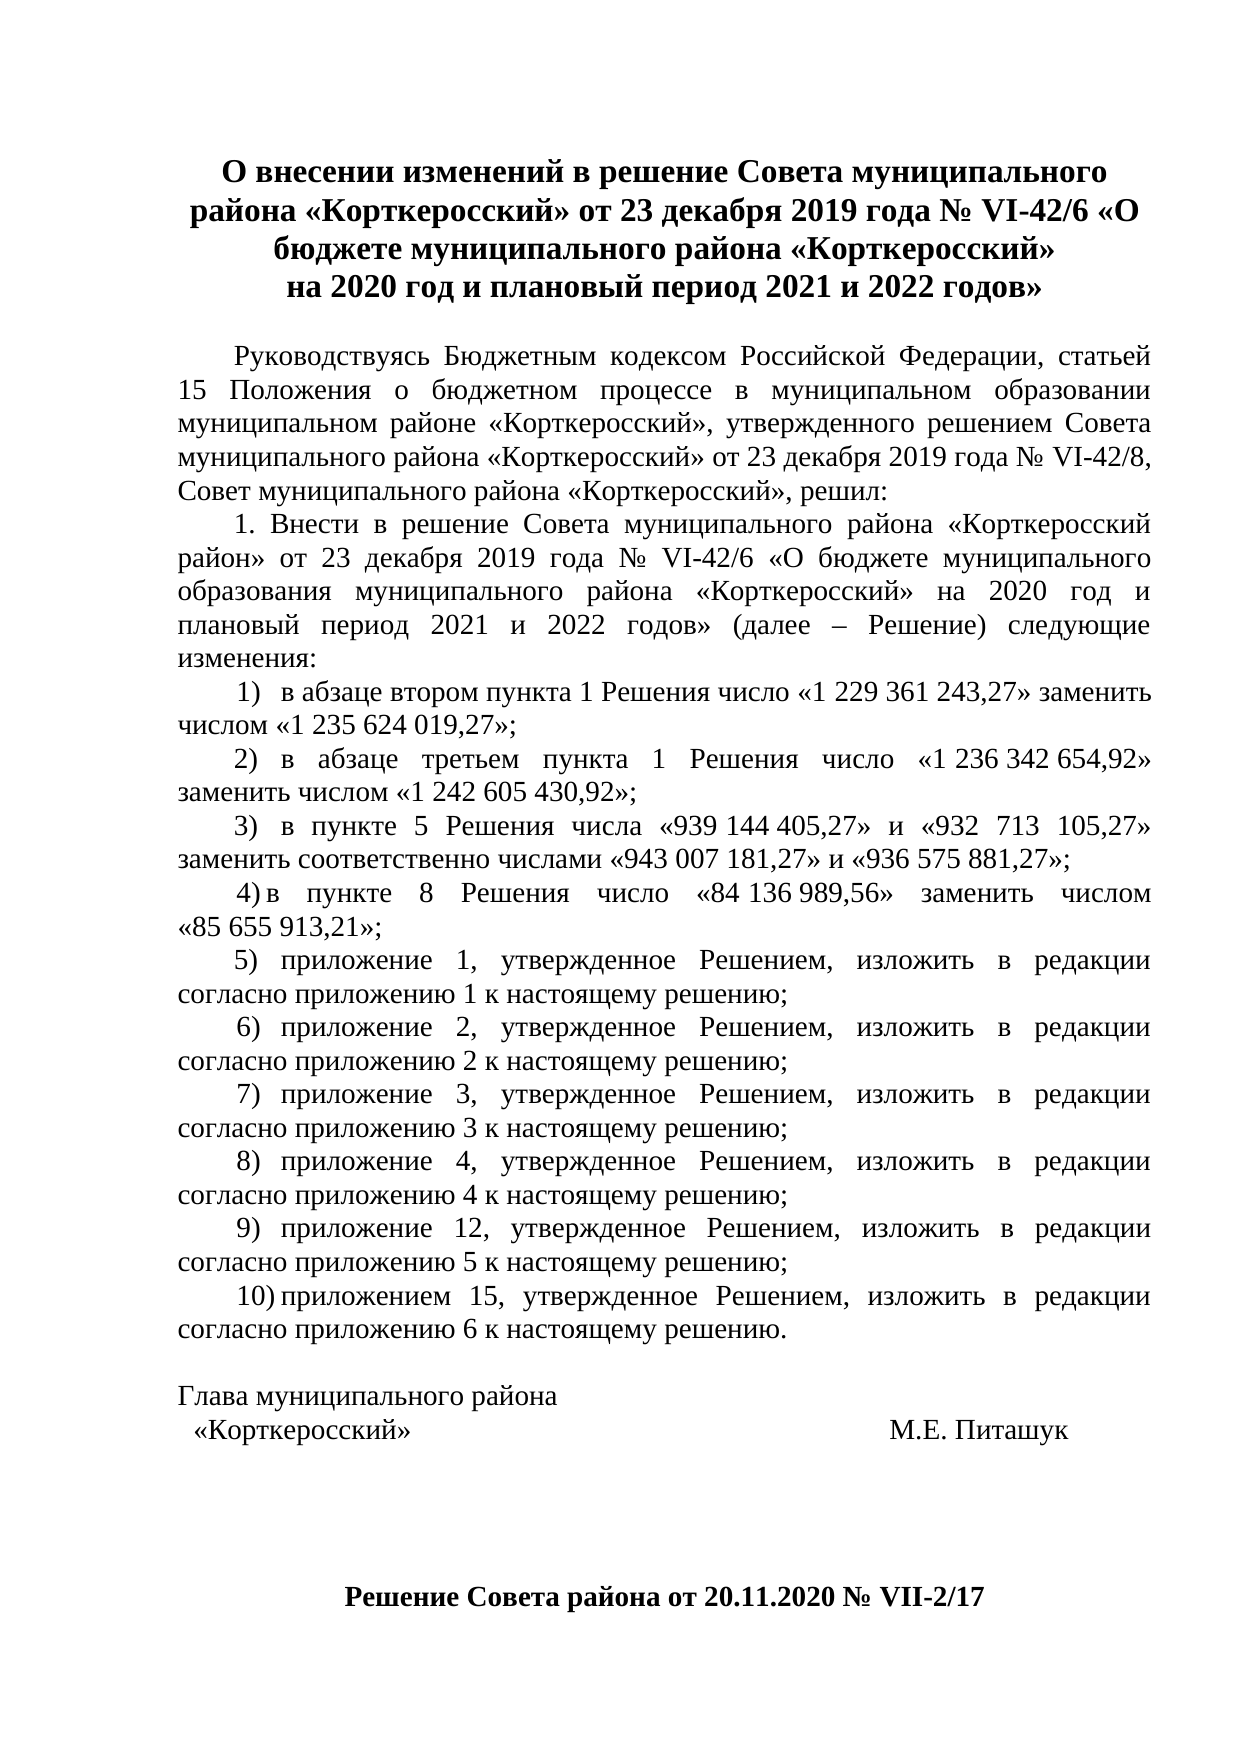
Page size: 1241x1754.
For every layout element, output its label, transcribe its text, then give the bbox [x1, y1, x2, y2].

text Руководствуясь Бюджетным кодексом Российской Федерации, статьей 15 Положения о бюджетном процессе в муниципальном образовании муниципальном районе «Корткеросский», утвержденного решением Совета муниципального района «Корткеросский» от 23 декабря 2019 года № VI-42/8, Совет муниципального района «Корткеросский», решил: [177, 338, 1152, 506]
text 1. Внести в решение Совета муниципального района «Корткеросский район» от 23 декабря 2019 года № VI-42/6 «О бюджете муниципального образования муниципального района «Корткеросский» на 2020 год и плановый период 2021 и 2022 годов» (далее – Решение) следующие изменения: [177, 506, 1152, 674]
subtitle Глава муниципального района [177, 1378, 1152, 1412]
list приложение 3, утвержденное Решением, изложить в редакции согласно приложению 3 к настоящему решению; [177, 1076, 1152, 1143]
subtitle «Корткеросский» М.Е. Питашук [177, 1412, 1152, 1479]
list в абзаце третьем пункта 1 Решения число «1 236 342 654,92» заменить числом «1 242 605 430,92»; [177, 741, 1152, 808]
list приложение 1, утвержденное Решением, изложить в редакции согласно приложению 1 к настоящему решению; [177, 942, 1152, 1009]
list в абзаце втором пункта 1 Решения число «1 229 361 243,27» заменить числом «1 235 624 019,27»; [177, 674, 1152, 741]
list приложение 2, утвержденное Решением, изложить в редакции согласно приложению 2 к настоящему решению; [177, 1009, 1152, 1076]
list приложение 4, утвержденное Решением, изложить в редакции согласно приложению 4 к настоящему решению; [177, 1143, 1152, 1211]
list в пункте 8 Решения число «84 136 989,56» заменить числом «85 655 913,21»; [177, 875, 1152, 942]
text на 2020 год и плановый период 2021 и 2022 годов» [177, 267, 1152, 305]
text О внесении изменений в решение Совета муниципального района «Корткеросский» от 23 декабря 2019 года № VI-42/6 «О бюджете муниципального района «Корткеросский» [177, 152, 1152, 267]
list в пункте 5 Решения числа «939 144 405,27» и «932 713 105,27» заменить соответственно числами «943 007 181,27» и «936 575 881,27»; [177, 808, 1152, 875]
list приложение 12, утвержденное Решением, изложить в редакции согласно приложению 5 к настоящему решению; [177, 1211, 1152, 1278]
list приложением 15, утвержденное Решением, изложить в редакции согласно приложению 6 к настоящему решению. [177, 1278, 1152, 1345]
text Решение Совета района от 20.11.2020 № VII-2/17 [177, 1579, 1152, 1613]
